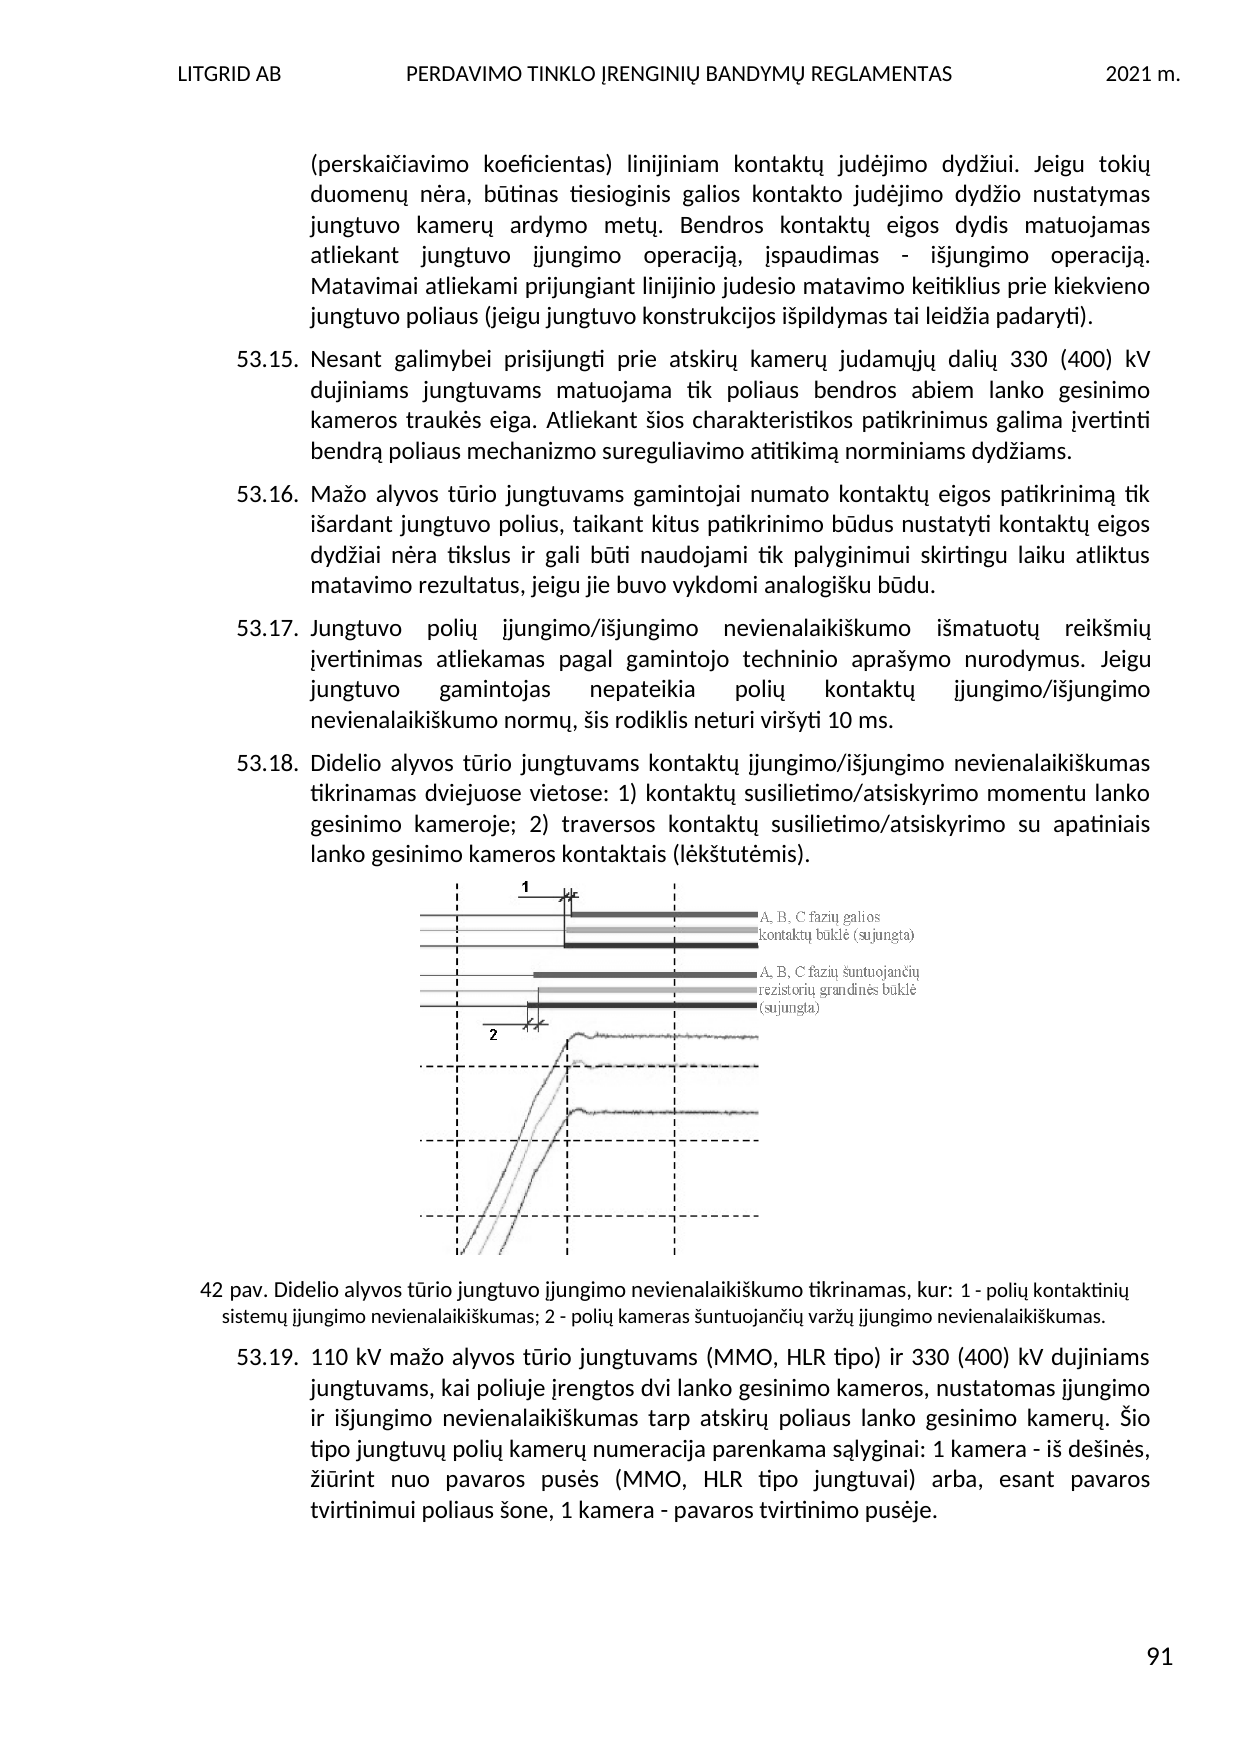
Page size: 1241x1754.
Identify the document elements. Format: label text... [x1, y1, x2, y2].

list Jungtuvo polių įjungimo/išjungimo nevienalaikiškumo išmatuotų reikšmių įvertinimas atliekamas pagal gamintojo techninio aprašymo nurodymus. Jeigu jungtuvo gamintojas nepateikia polių kontaktų įjungimo/išjungimo nevienalaikiškumo normų, šis rodiklis neturi viršyti 10 ms. [236, 612, 1152, 734]
list Nesant galimybei prisijungti prie atskirų kamerų judamųjų dalių 330 (400) kV dujiniams jungtuvams matuojama tik poliaus bendros abiem lanko gesinimo kameros traukės eiga. Atliekant šios charakteristikos patikrinimus galima įvertinti bendrą poliaus mechanizmo sureguliavimo atitikimą norminiams dydžiams. [236, 343, 1152, 465]
picture [401, 869, 928, 1263]
text pav. Didelio alyvos tūrio jungtuvo įjungimo nevienalaikiškumo tikrinamas, kur: 1 - polių kontaktinių sistemų įjungimo nevienalaikiškumas; 2 - polių kameras šuntuojančių varžų įjungimo nevienalaikiškumas. [177, 1275, 1152, 1329]
list Didelio alyvos tūrio jungtuvams kontaktų įjungimo/išjungimo nevienalaikiškumas tikrinamas dviejuose vietose: 1) kontaktų susilietimo/atsiskyrimo momentu lanko gesinimo kameroje; 2) traversos kontaktų susilietimo/atsiskyrimo su apatiniais lanko gesinimo kameros kontaktais (lėkštutėmis). [236, 747, 1152, 869]
list Mažo alyvos tūrio jungtuvams gamintojai numato kontaktų eigos patikrinimą tik išardant jungtuvo polius, taikant kitus patikrinimo būdus nustatyti kontaktų eigos dydžiai nėra tikslus ir gali būti naudojami tik palyginimui skirtingu laiku atliktus matavimo rezultatus, jeigu jie buvo vykdomi analogišku būdu. [236, 478, 1152, 600]
list 110 kV mažo alyvos tūrio jungtuvams (MMO, HLR tipo) ir 330 (400) kV dujiniams jungtuvams, kai poliuje įrengtos dvi lanko gesinimo kameros, nustatomas įjungimo ir išjungimo nevienalaikiškumas tarp atskirų poliaus lanko gesinimo kamerų. Šio tipo jungtuvų polių kamerų numeracija parenkama sąlyginai: 1 kamera - iš dešinės, žiūrint nuo pavaros pusės (MMO, HLR tipo jungtuvai) arba, esant pavaros tvirtinimui poliaus šone, 1 kamera - pavaros tvirtinimo pusėje. [236, 1341, 1152, 1524]
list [236, 148, 1152, 331]
